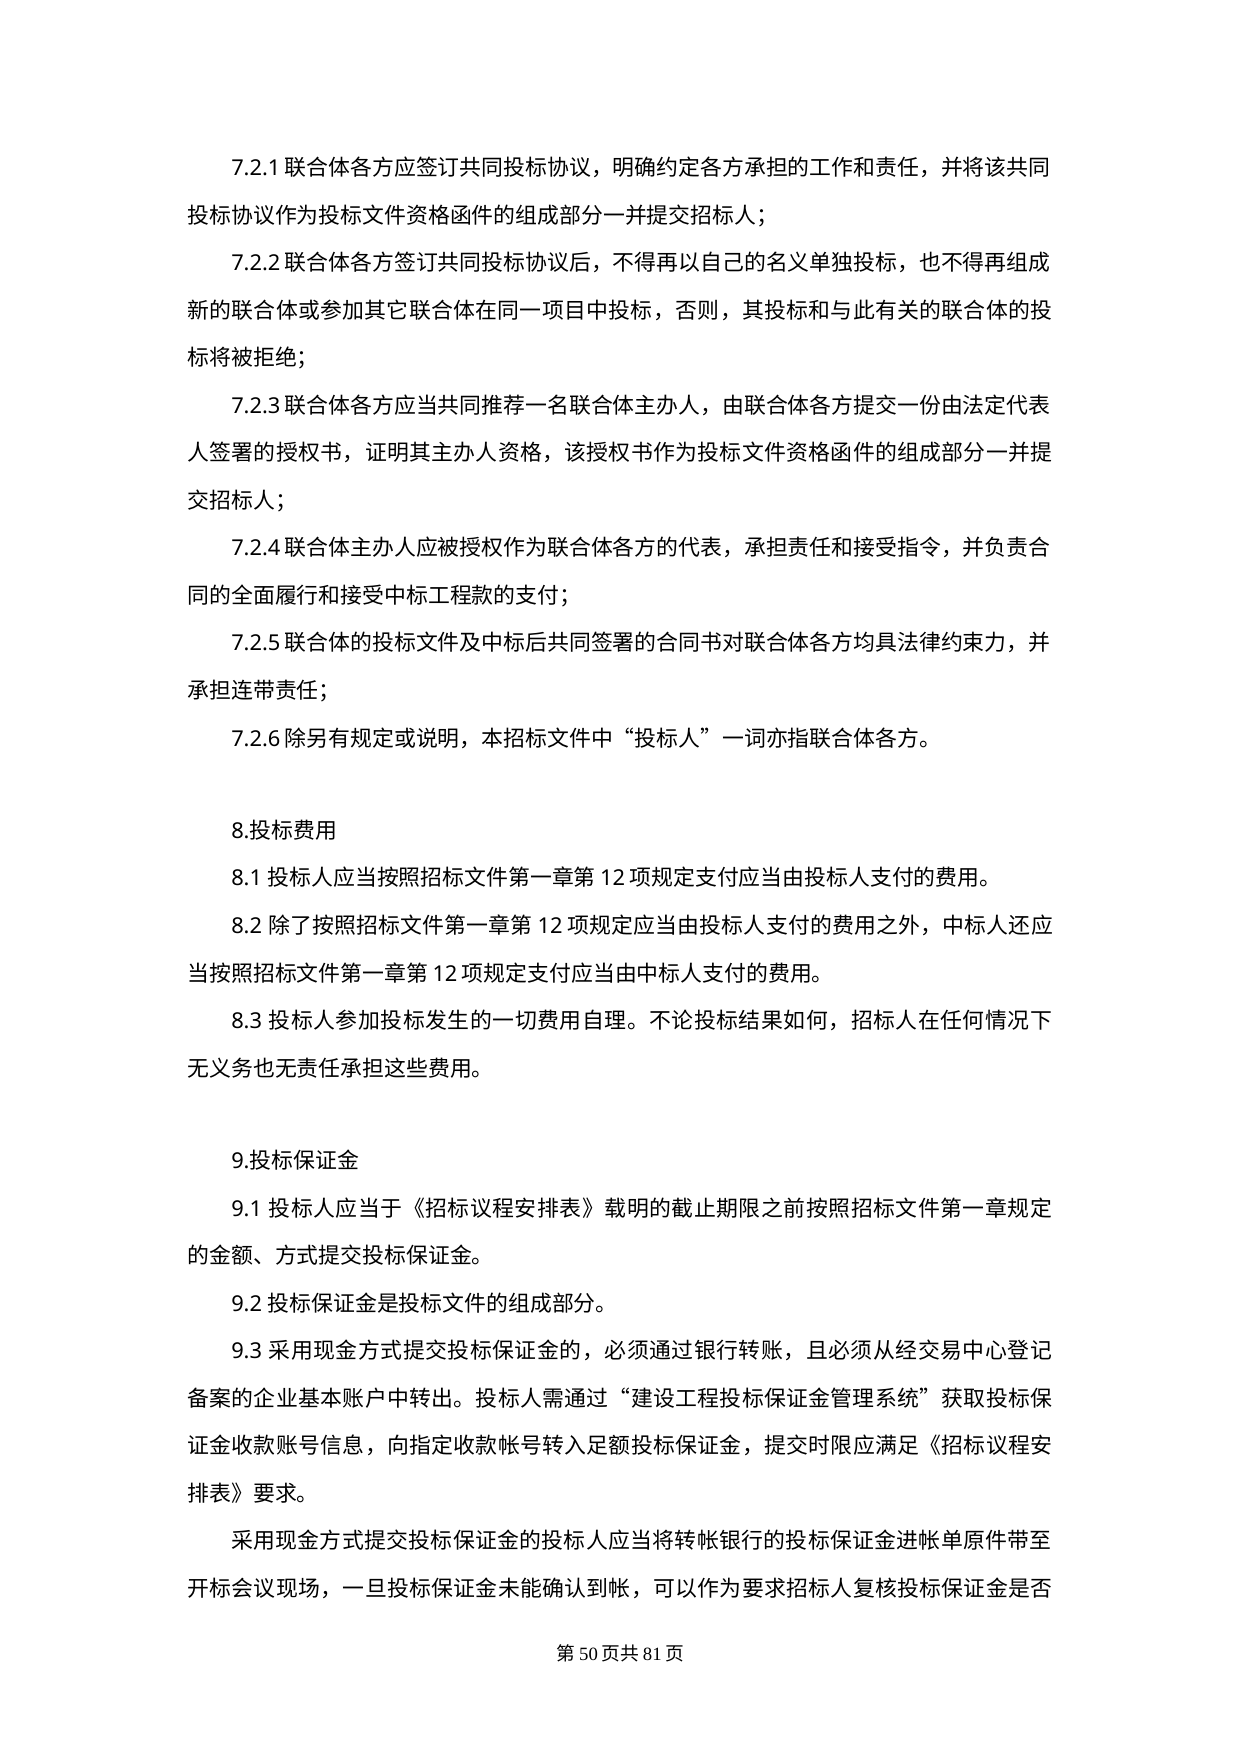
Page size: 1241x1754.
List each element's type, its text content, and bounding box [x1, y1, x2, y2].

text 9.2 投标保证金是投标文件的组成部分。 [187, 1286, 1053, 1317]
text 9.3 采用现金方式提交投标保证金的，必须通过银行转账，且必须从经交易中心登记备案的企业基本账户中转出。投标人需通过“建设工程投标保证金管理系统”获取投标保证金收款账号信息，向指定收款帐号转入足额投标保证金，提交时限应满足《招标议程安排表》要求。 [187, 1333, 1053, 1508]
text 7.2.5联合体的投标文件及中标后共同签署的合同书对联合体各方均具法律约束力，并承担连带责任； [187, 625, 1053, 705]
text 7.2.4联合体主办人应被授权作为联合体各方的代表，承担责任和接受指令，并负责合同的全面履行和接受中标工程款的支付； [187, 530, 1053, 609]
text 7.2.1联合体各方应签订共同投标协议，明确约定各方承担的工作和责任，并将该共同投标协议作为投标文件资格函件的组成部分一并提交招标人； [187, 150, 1053, 229]
text 8.1 投标人应当按照招标文件第一章第12项规定支付应当由投标人支付的费用。 [187, 860, 1053, 892]
text 7.2.6除另有规定或说明，本招标文件中“投标人”一词亦指联合体各方。 [187, 721, 1053, 752]
text 8.3 投标人参加投标发生的一切费用自理。不论投标结果如何，招标人在任何情况下无义务也无责任承担这些费用。 [187, 1003, 1053, 1082]
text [187, 1523, 1053, 1603]
text 8.投标费用 [187, 813, 1053, 844]
text 9.1 投标人应当于《招标议程安排表》载明的截止期限之前按照招标文件第一章规定的金额、方式提交投标保证金。 [187, 1191, 1053, 1270]
text 7.2.3联合体各方应当共同推荐一名联合体主办人，由联合体各方提交一份由法定代表人签署的授权书，证明其主办人资格，该授权书作为投标文件资格函件的组成部分一并提交招标人； [187, 388, 1053, 514]
text 8.2 除了按照招标文件第一章第12项规定应当由投标人支付的费用之外，中标人还应当按照招标文件第一章第12项规定支付应当由中标人支付的费用。 [187, 908, 1053, 987]
text 7.2.2联合体各方签订共同投标协议后，不得再以自己的名义单独投标，也不得再组成新的联合体或参加其它联合体在同一项目中投标，否则，其投标和与此有关的联合体的投标将被拒绝； [187, 245, 1053, 372]
text 9.投标保证金 [187, 1143, 1053, 1175]
